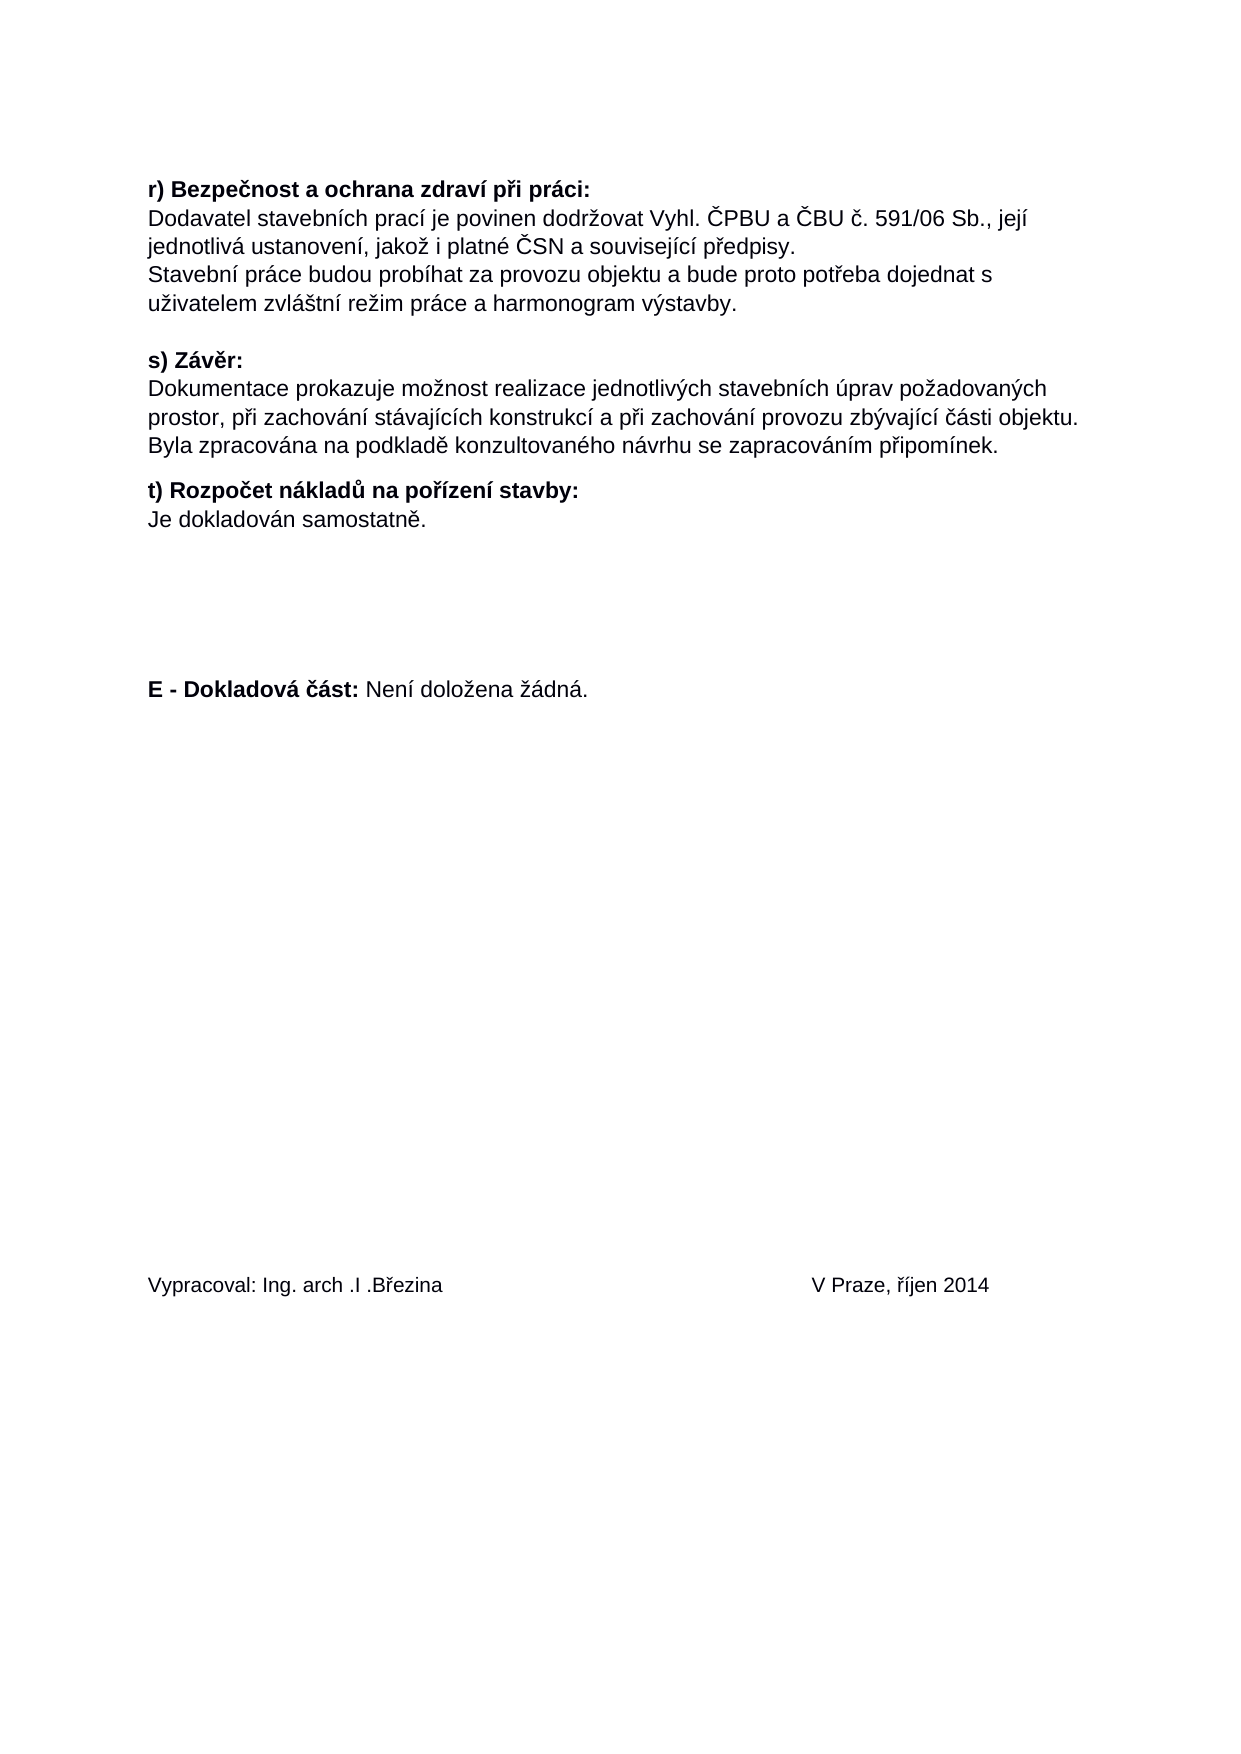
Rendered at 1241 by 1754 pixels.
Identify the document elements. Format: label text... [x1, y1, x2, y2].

text Dokumentace prokazuje možnost realizace jednotlivých stavebních úprav požadovaných prostor, při zachování stávajících konstrukcí a při zachování provozu zbývající části objektu. Byla zpracována na podkladě konzultovaného návrhu se zapracováním připomínek. [148, 375, 1093, 458]
text Dodavatel stavebních prací je povinen dodržovat Vyhl. ČPBU a ČBU č. 591/06 Sb., její jednotlivá ustanovení, jakož i platné ČSN a související předpisy. [148, 204, 1093, 259]
text t) Rozpočet nákladů na pořízení stavby: [148, 477, 1093, 503]
text E - Dokladová část: Není doložena žádná. [148, 676, 1093, 702]
text Je dokladován samostatně. [148, 506, 1093, 532]
text r) Bezpečnost a ochrana zdraví při práci: [148, 176, 1093, 202]
text Stavební práce budou probíhat za provozu objektu a bude proto potřeba dojednat s uživatelem zvláštní režim práce a harmonogram výstavby. [148, 261, 1093, 316]
text Vypracoval: Ing. arch .I .Březina V Praze, říjen 2014 [148, 1273, 1093, 1297]
text s) Závěr: [148, 347, 1093, 373]
